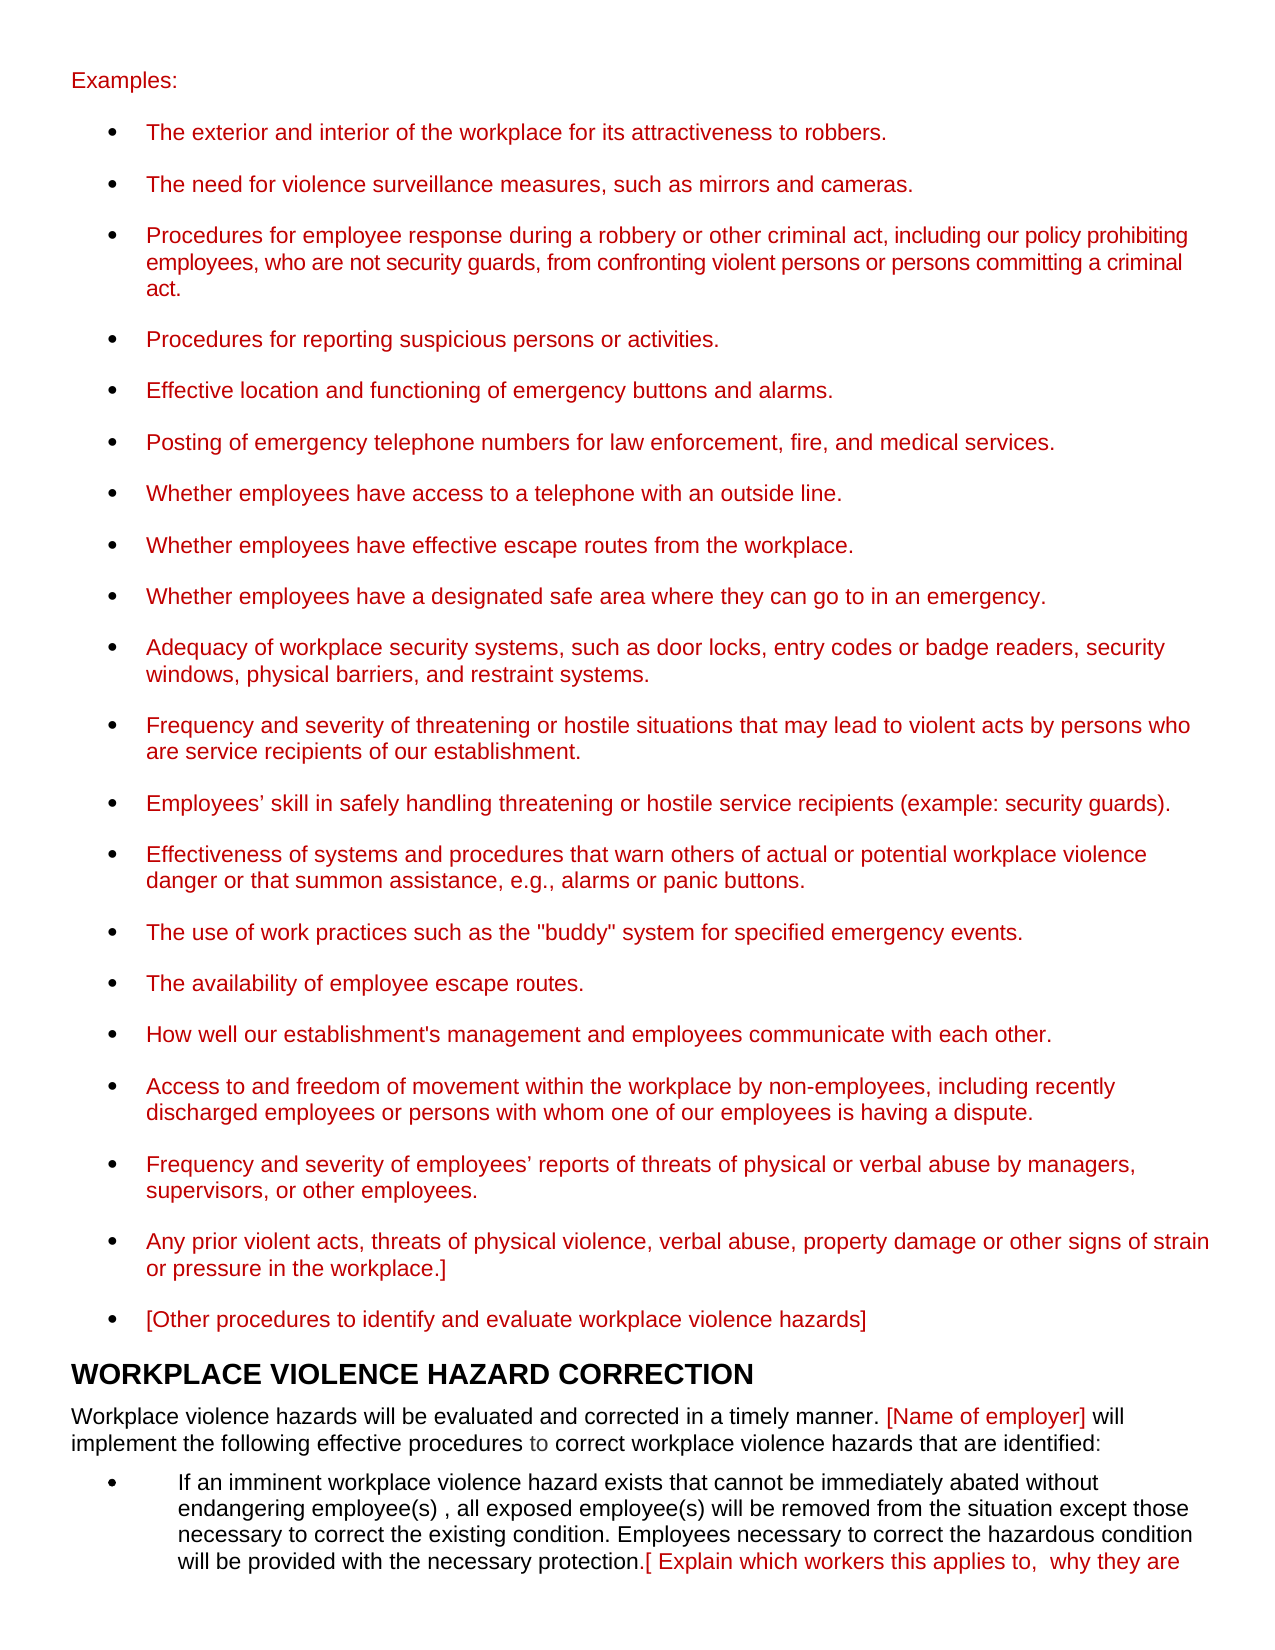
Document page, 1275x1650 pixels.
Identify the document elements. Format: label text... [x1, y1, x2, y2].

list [108, 1468, 1223, 1574]
list Employees’ skill in safely handling threatening or hostile service recipients (example: security guards). [108, 790, 1223, 816]
list Frequency and severity of employees’ reports of threats of physical or verbal abuse by managers, supervisors, or other employees. [108, 1151, 1223, 1203]
subtitle WORKPLACE VIOLENCE HAZARD CORRECTION [71, 1357, 1223, 1391]
list How well our establishment's management and employees communicate with each other. [108, 1021, 1223, 1048]
list Procedures for reporting suspicious persons or activities. [108, 326, 1223, 352]
list Whether employees have effective escape routes from the workplace. [108, 532, 1223, 558]
list Any prior violent acts, threats of physical violence, verbal abuse, property damage or other signs of strain or pressure in the workplace.] [108, 1228, 1223, 1281]
list The availability of employee escape routes. [108, 970, 1223, 996]
list Frequency and severity of threatening or hostile situations that may lead to violent acts by persons who are service recipients of our establishment. [108, 712, 1223, 765]
text Examples: [71, 67, 1223, 93]
list The need for violence surveillance measures, such as mirrors and cameras. [108, 171, 1223, 197]
list Effective location and functioning of emergency buttons and alarms. [108, 377, 1223, 404]
list Whether employees have access to a telephone with an outside line. [108, 480, 1223, 507]
list Posting of emergency telephone numbers for law enforcement, fire, and medical services. [108, 429, 1223, 455]
list Whether employees have a designated safe area where they can go to in an emergency. [108, 583, 1223, 609]
list Adequacy of workplace security systems, such as door locks, entry codes or badge readers, security windows, physical barriers, and restraint systems. [108, 634, 1223, 687]
list The use of work practices such as the "buddy" system for specified emergency events. [108, 919, 1223, 945]
list The exterior and interior of the workplace for its attractiveness to robbers. [108, 119, 1223, 146]
list Effectiveness of systems and procedures that warn others of actual or potential workplace violence danger or that summon assistance, e.g., alarms or panic buttons. [108, 841, 1223, 894]
text Workplace violence hazards will be evaluated and corrected in a timely manner. [Name of employer] will implement the following effective procedures to correct workplace violence hazards that are identified: [71, 1403, 1223, 1456]
list Procedures for employee response during a robbery or other criminal act, including our policy prohibiting employees, who are not security guards, from confronting violent persons or persons committing a criminal act. [108, 222, 1223, 301]
list [Other procedures to identify and evaluate workplace violence hazards] [108, 1306, 1223, 1332]
list Access to and freedom of movement within the workplace by non-employees, including recently discharged employees or persons with whom one of our employees is having a dispute. [108, 1073, 1223, 1126]
